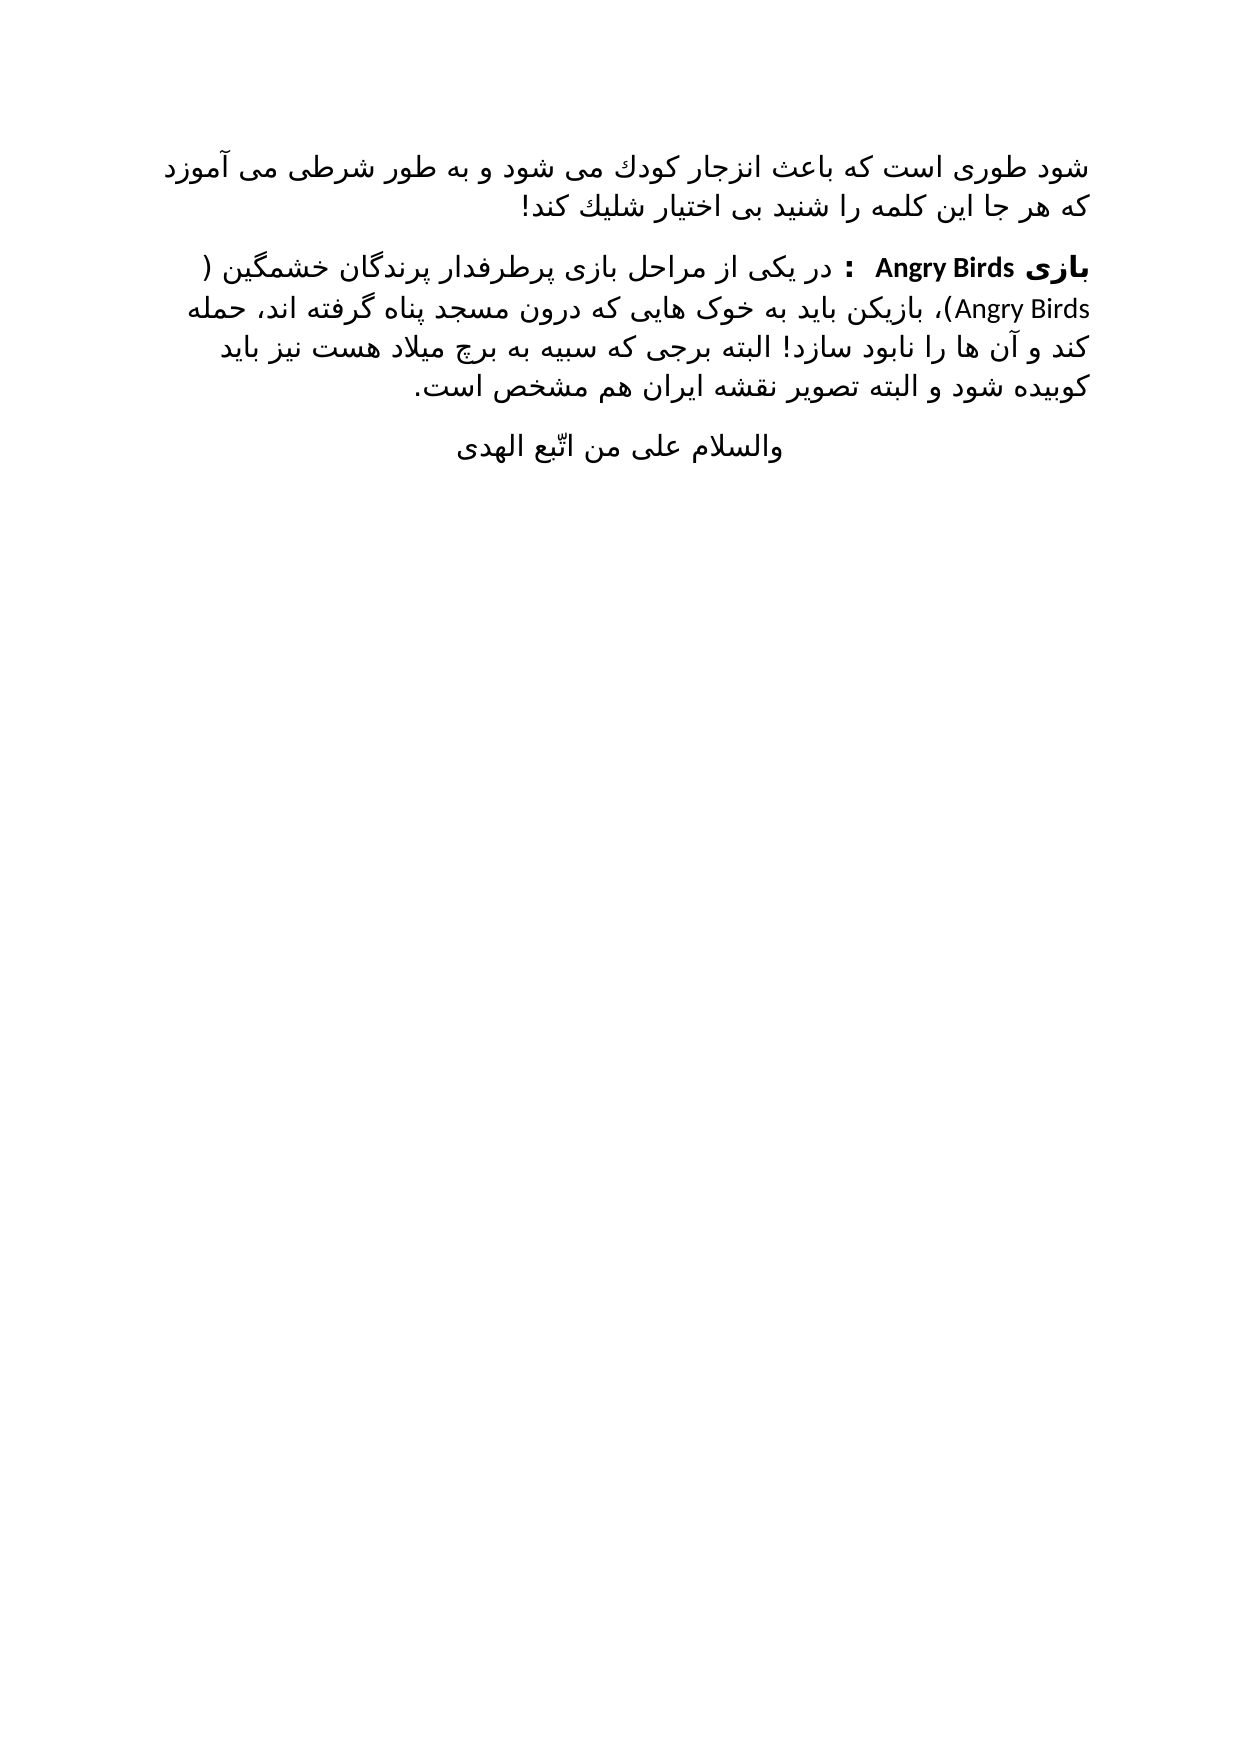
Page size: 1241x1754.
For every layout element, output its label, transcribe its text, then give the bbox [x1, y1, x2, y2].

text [150, 150, 1090, 223]
text والسلام علی من اتّبع الهدی [150, 429, 1090, 463]
text بازی Angry Birds : در یکی از مراحل بازی پرطرفدار پرندگان خشمگین (Angry Birds)، بازیکن باید به خوک هایی که درون مسجد پناه گرفته اند، حمله کند و آن ها را نابود سازد! البته برجی که سبیه به برچ میلاد هست نیز باید کوبیده شود و البته تصویر نقشه ایران هم مشخص است. [150, 249, 1090, 403]
